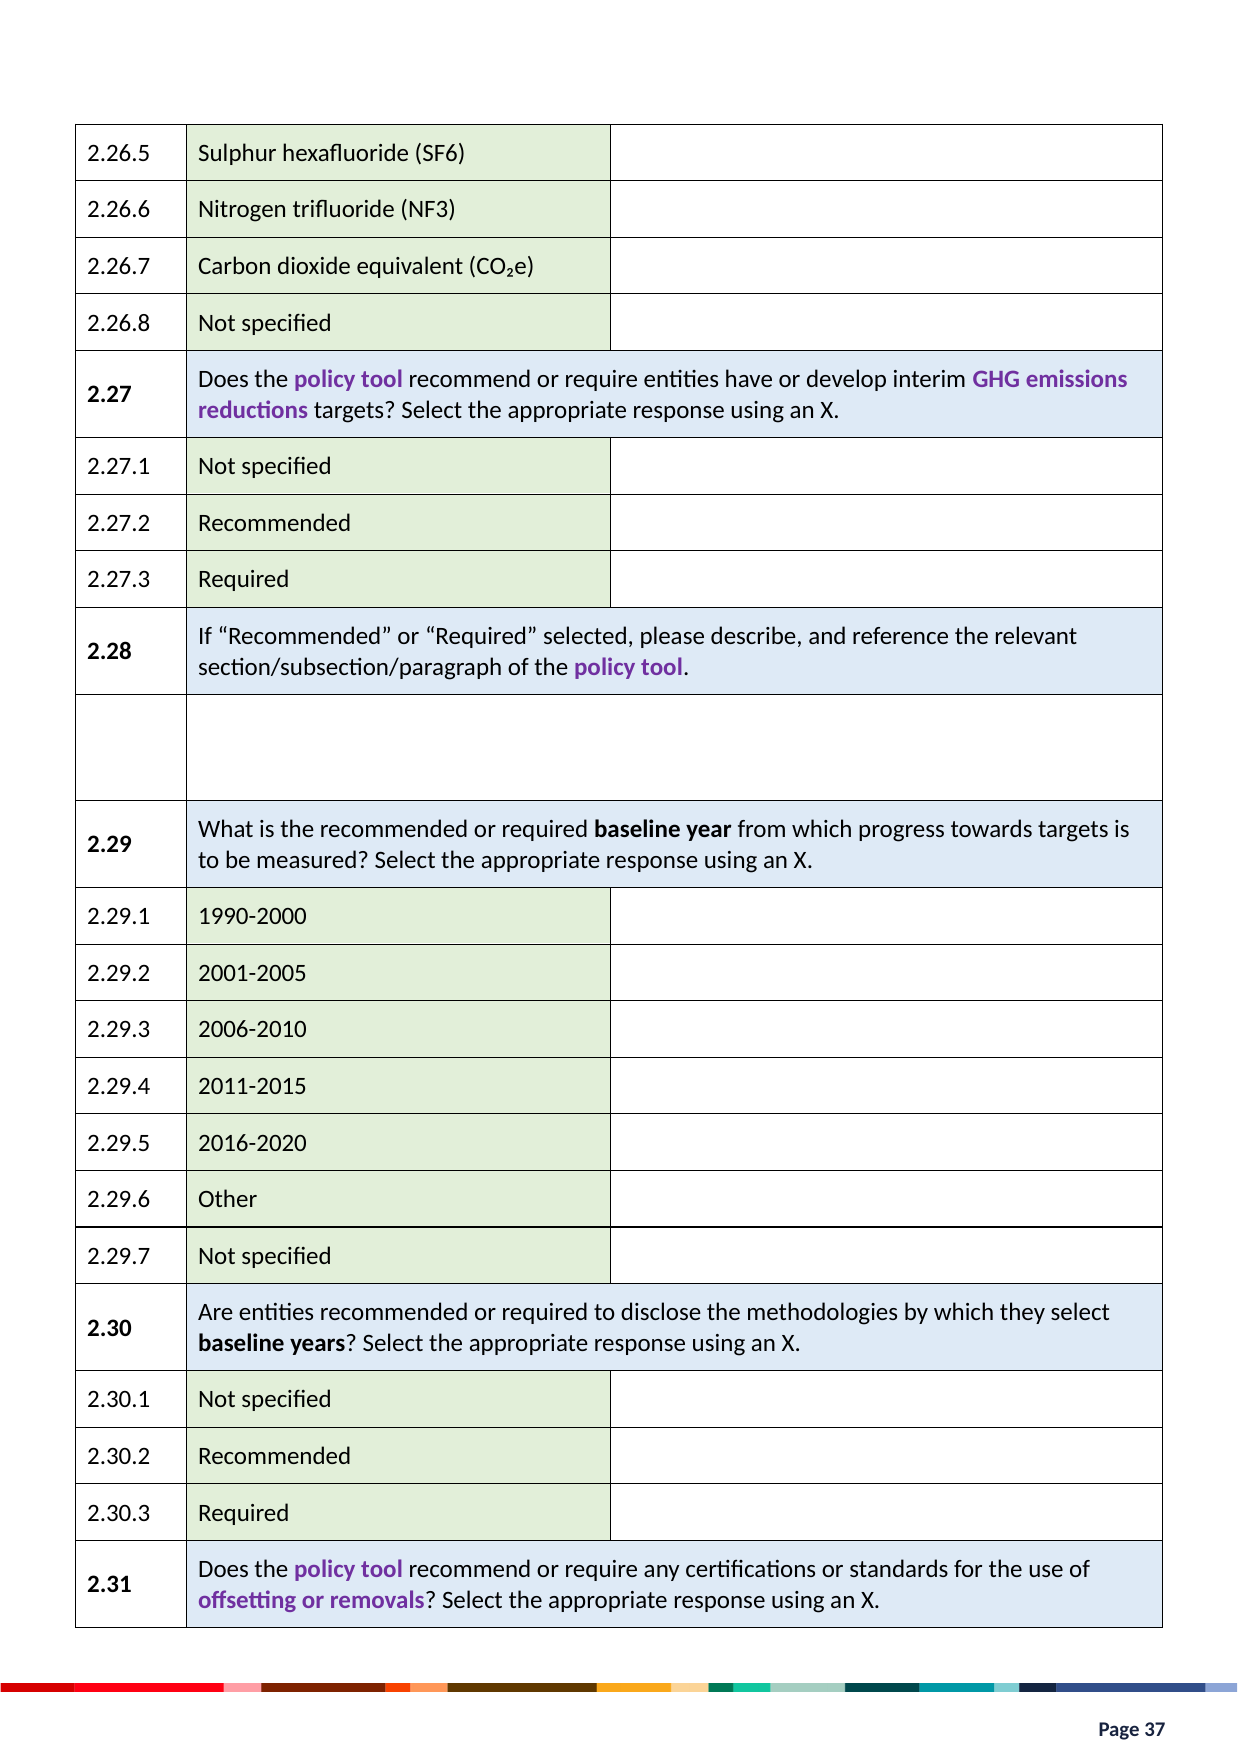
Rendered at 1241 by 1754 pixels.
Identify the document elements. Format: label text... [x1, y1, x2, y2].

table_cell Not specified [187, 438, 610, 493]
table_cell [76, 695, 186, 800]
table_cell [611, 1001, 1162, 1057]
table_cell Are entities recommended or required to disclose the methodologies by which they select baseline years? Select the appropriate response using an X. [187, 1284, 1162, 1370]
table_cell Other [187, 1171, 610, 1226]
table_cell 2.29.5 [76, 1114, 186, 1170]
table_cell 2016-2020 [187, 1114, 610, 1170]
table_cell [611, 438, 1162, 493]
table_cell Recommended [187, 495, 610, 550]
table_cell 2.27.2 [76, 495, 186, 550]
table_cell [611, 294, 1162, 350]
table_cell [611, 945, 1162, 1000]
table_cell Sulphur hexafluoride (SF6) [187, 125, 610, 180]
table_cell [611, 1428, 1162, 1483]
table_cell 2006-2010 [187, 1001, 610, 1057]
table_cell What is the recommended or required baseline year from which progress towards targets is to be measured? Select the appropriate response using an X. [187, 801, 1162, 887]
table_cell [611, 181, 1162, 237]
table_cell 2.31 [76, 1541, 186, 1627]
table_cell 2.27.1 [76, 438, 186, 493]
table_cell [611, 888, 1162, 943]
table_cell [611, 1058, 1162, 1113]
table_cell Required [187, 551, 610, 607]
table_cell [611, 1114, 1162, 1170]
table_cell 2.26.5 [76, 125, 186, 180]
table_cell Not specified [187, 1371, 610, 1427]
table_cell 2.26.6 [76, 181, 186, 237]
table_cell [611, 551, 1162, 607]
table_cell If “Recommended” or “Required” selected, please describe, and reference the relevant section/subsection/paragraph of the policy tool. [187, 608, 1162, 694]
table_cell 2.29.1 [76, 888, 186, 943]
table_cell Not specified [187, 1228, 610, 1283]
table_cell Not specified [187, 294, 610, 350]
table_cell 2.30 [76, 1284, 186, 1370]
table_cell [611, 1371, 1162, 1427]
table_cell 2.29.6 [76, 1171, 186, 1226]
table_cell Carbon dioxide equivalent (CO₂e) [187, 238, 610, 293]
table_cell Does the policy tool recommend or require any certifications or standards for the use of offsetting or removals? Select the appropriate response using an X. [187, 1541, 1162, 1627]
table_cell 2.27.3 [76, 551, 186, 607]
table_cell [611, 1171, 1162, 1226]
table_cell 2.29.7 [76, 1228, 186, 1283]
table_cell Nitrogen trifluoride (NF3) [187, 181, 610, 237]
table_cell 2.30.3 [76, 1484, 186, 1540]
table_cell 2.29.2 [76, 945, 186, 1000]
table_cell 2.30.2 [76, 1428, 186, 1483]
table_cell 2.30.1 [76, 1371, 186, 1427]
table_cell [187, 695, 1162, 800]
table_cell [611, 1228, 1162, 1283]
table_cell 2011-2015 [187, 1058, 610, 1113]
table_cell 2001-2005 [187, 945, 610, 1000]
table_cell 2.26.8 [76, 294, 186, 350]
table_cell 2.29.3 [76, 1001, 186, 1057]
table_cell 2.29.4 [76, 1058, 186, 1113]
table_cell Required [187, 1484, 610, 1540]
table_cell 2.27 [76, 351, 186, 437]
table_cell Does the policy tool recommend or require entities have or develop interim GHG emissions reductions targets? Select the appropriate response using an X. [187, 351, 1162, 437]
picture [0, 1683, 1236, 1692]
table_cell [611, 495, 1162, 550]
table_cell [611, 125, 1162, 180]
table_cell 2.26.7 [76, 238, 186, 293]
table_cell 1990-2000 [187, 888, 610, 943]
table_cell 2.29 [76, 801, 186, 887]
table_cell Recommended [187, 1428, 610, 1483]
table_cell 2.28 [76, 608, 186, 694]
table_cell [611, 1484, 1162, 1540]
table_cell [611, 238, 1162, 293]
